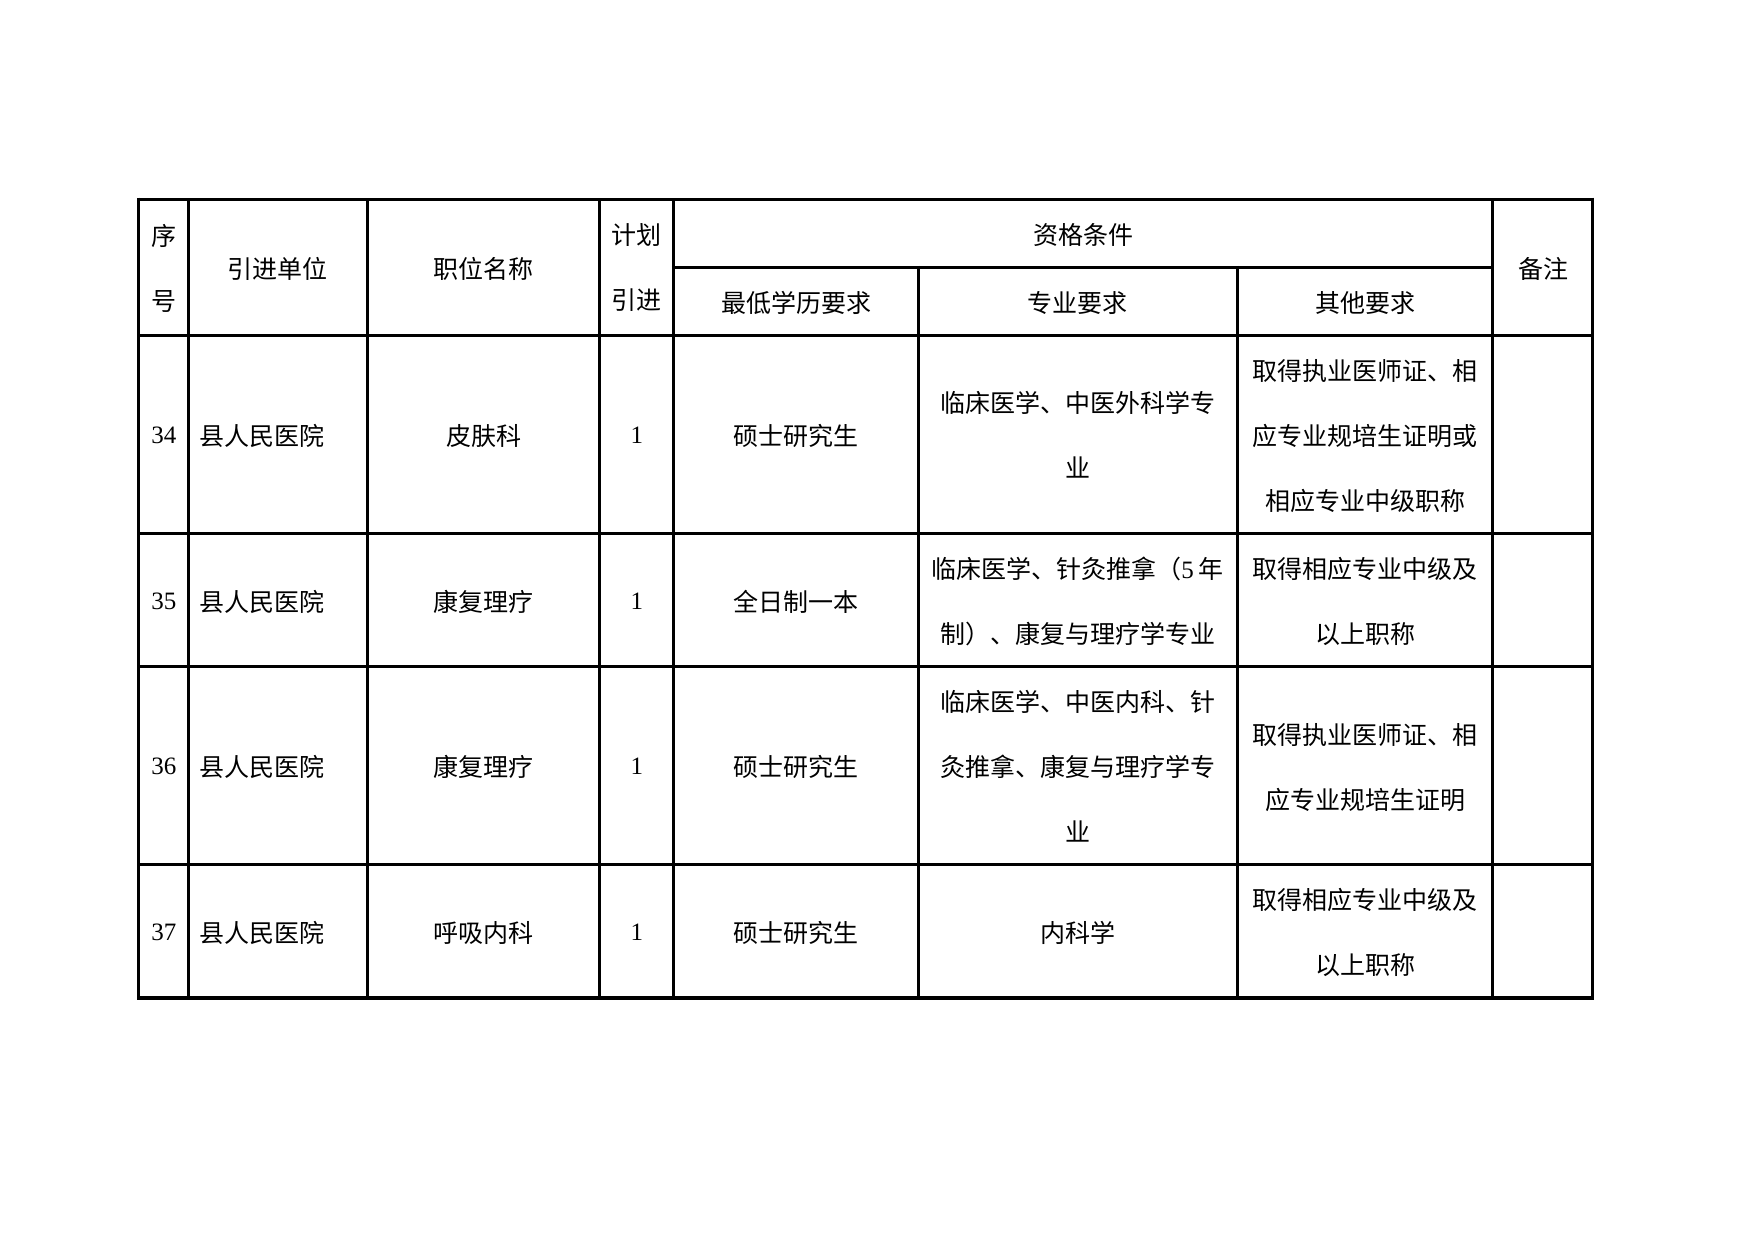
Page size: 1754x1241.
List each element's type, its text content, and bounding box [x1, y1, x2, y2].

table_cell 县人民医院 [190, 668, 366, 863]
table_cell 最低学历要求 [675, 269, 917, 334]
table_cell 1 [601, 535, 672, 665]
table_header 引进单位 [190, 201, 366, 334]
table_cell [1494, 866, 1591, 996]
table_cell [1494, 337, 1591, 532]
table_cell 1 [601, 668, 672, 863]
table_cell 35 [140, 535, 187, 665]
table_cell 硕士研究生 [675, 337, 917, 532]
table_header 职位名称 [369, 201, 598, 334]
table_cell 硕士研究生 [675, 866, 917, 996]
table_cell 取得执业医师证、相应专业规培生证明 [1239, 668, 1491, 863]
table_cell 34 [140, 337, 187, 532]
table_cell 康复理疗 [369, 535, 598, 665]
table_header 序号 [140, 201, 187, 334]
table_cell 康复理疗 [369, 668, 598, 863]
table_header 备注 [1494, 201, 1591, 334]
table_cell 取得执业医师证、相应专业规培生证明或相应专业中级职称 [1239, 337, 1491, 532]
table_cell 临床医学、中医外科学专业 [920, 337, 1236, 532]
table_cell 内科学 [920, 866, 1236, 996]
table_cell 专业要求 [920, 269, 1236, 334]
table_cell 皮肤科 [369, 337, 598, 532]
table_cell 县人民医院 [190, 535, 366, 665]
table_header 资格条件 [675, 201, 1491, 266]
table_cell 取得相应专业中级及以上职称 [1239, 535, 1491, 665]
table_cell 37 [140, 866, 187, 996]
table_cell 取得相应专业中级及以上职称 [1239, 866, 1491, 996]
table_cell 其他要求 [1239, 269, 1491, 334]
table_cell 县人民医院 [190, 337, 366, 532]
table_cell 临床医学、针灸推拿（5年制）、康复与理疗学专业 [920, 535, 1236, 665]
table_cell [1494, 668, 1591, 863]
table_cell 1 [601, 866, 672, 996]
table_cell 县人民医院 [190, 866, 366, 996]
table_cell 36 [140, 668, 187, 863]
table_header 计划引进人数 [601, 201, 672, 334]
table_cell 1 [601, 337, 672, 532]
table_cell 呼吸内科 [369, 866, 598, 996]
table_cell [1494, 535, 1591, 665]
table_cell 临床医学、中医内科、针灸推拿、康复与理疗学专业 [920, 668, 1236, 863]
table_cell 硕士研究生 [675, 668, 917, 863]
table_cell 全日制一本 [675, 535, 917, 665]
